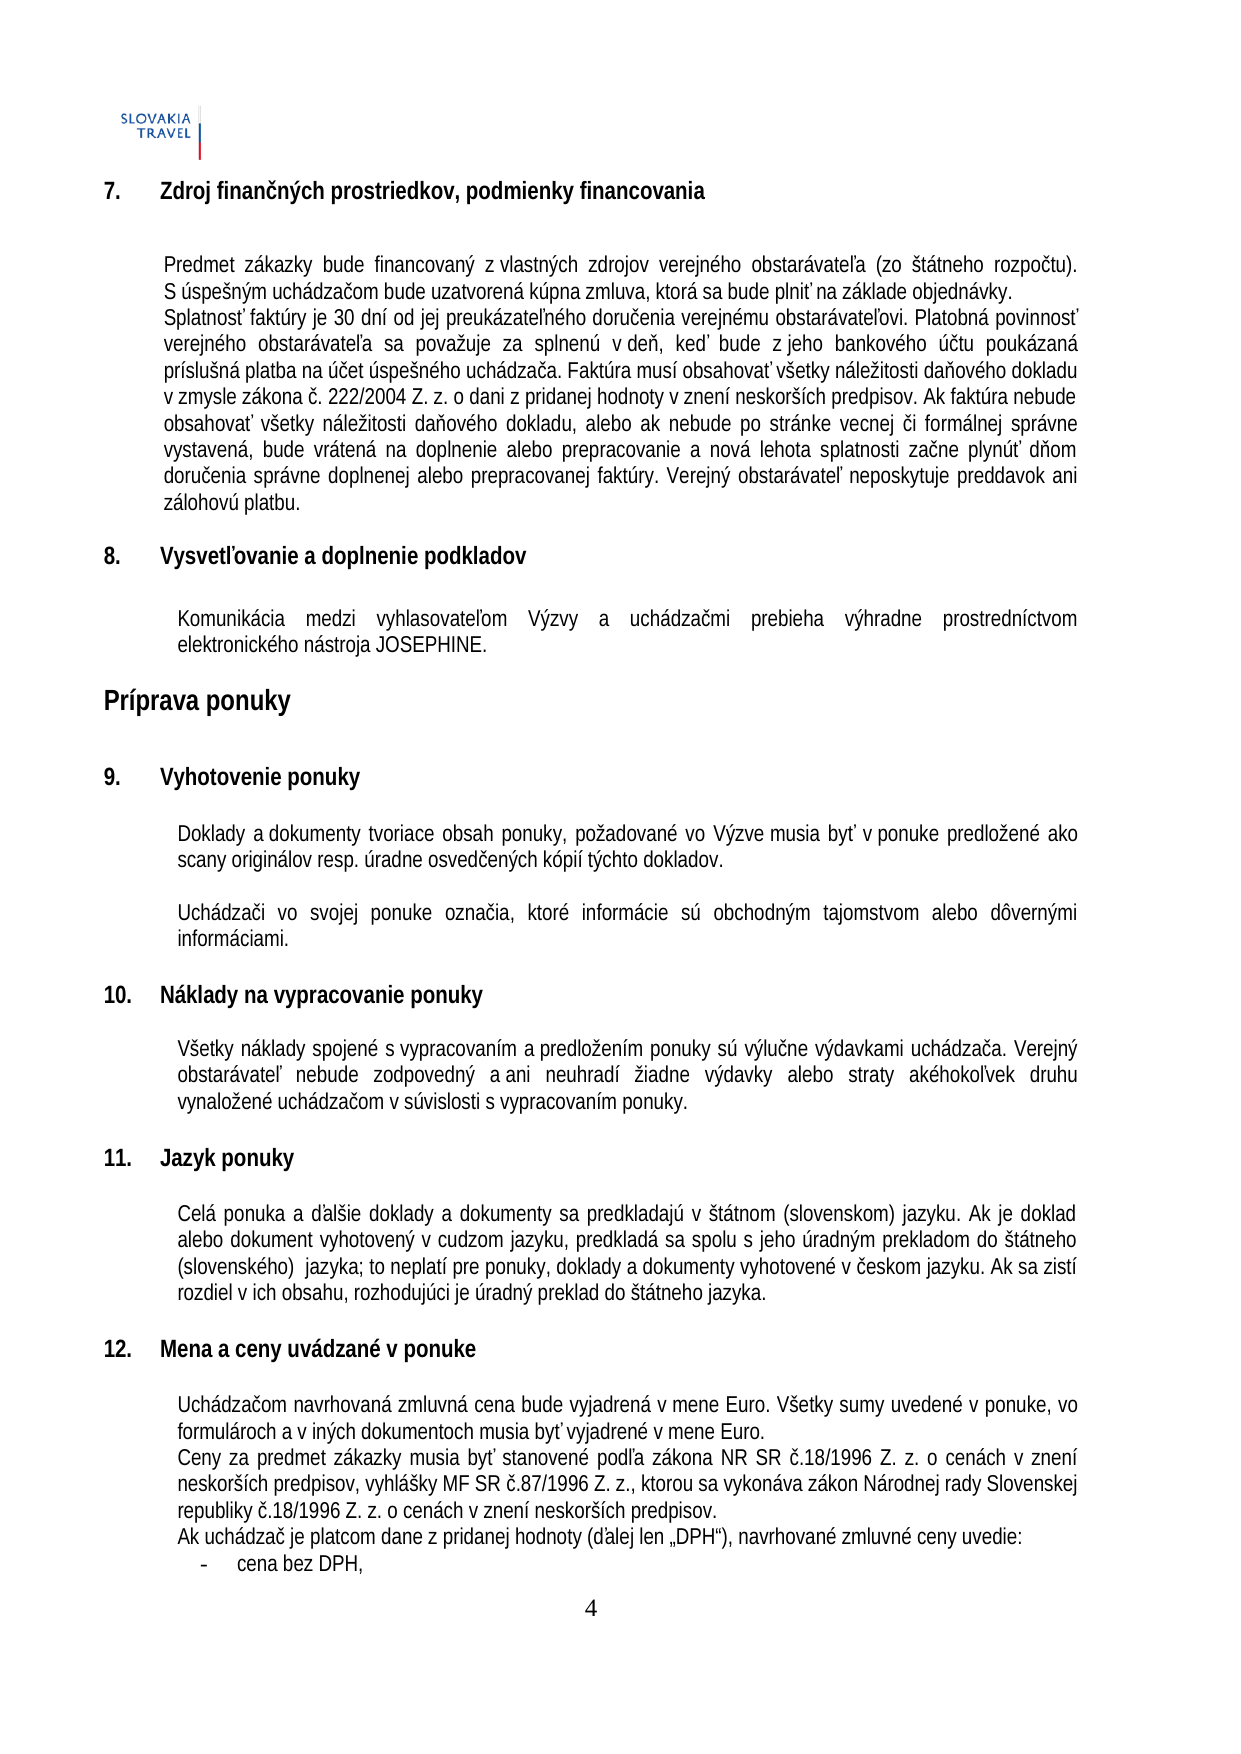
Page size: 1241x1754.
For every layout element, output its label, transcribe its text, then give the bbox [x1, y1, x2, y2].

subtitle Ak uchádzač je platcom dane z pridanej hodnoty (ďalej len „DPH“), navrhované zmluvné ceny uvedie: [177, 1523, 1078, 1549]
subtitle Vyhotovenie ponuky [103, 762, 1078, 791]
subtitle Doklady a dokumenty tvoriace obsah ponuky, požadované vo Výzve musia byť v ponuke predložené ako scany originálov resp. úradne osvedčených kópií týchto dokladov. [177, 819, 1078, 872]
subtitle Uchádzačom navrhovaná zmluvná cena bude vyjadrená v mene Euro. Všetky sumy uvedené v ponuke, vo formulároch a v iných dokumentoch musia byť vyjadrené v mene Euro. [177, 1391, 1078, 1444]
subtitle Náklady na vypracovanie ponuky [103, 980, 1078, 1009]
subtitle Jazyk ponuky [103, 1143, 1078, 1171]
subtitle Komunikácia medzi vyhlasovateľom Výzvy a uchádzačmi prebieha výhradne prostredníctvom elektronického nástroja JOSEPHINE. [177, 604, 1078, 657]
picture [103, 88, 218, 177]
subtitle Celá ponuka a ďalšie doklady a dokumenty sa predkladajú v štátnom (slovenskom) jazyku. Ak je doklad alebo dokument vyhotovený v cudzom jazyku, predkladá sa spolu s jeho úradným prekladom do štátneho (slovenského) jazyka; to neplatí pre ponuky, doklady a dokumenty vyhotovené v českom jazyku. Ak sa zistí rozdiel v ich obsahu, rozhodujúci je úradný preklad do štátneho jazyka. [177, 1200, 1078, 1305]
subtitle Mena a ceny uvádzané v ponuke [103, 1334, 1078, 1363]
subtitle Príprava ponuky [103, 683, 1078, 717]
subtitle Vysvetľovanie a doplnenie podkladov [103, 541, 1078, 570]
text Predmet zákazky bude financovaný z vlastných zdrojov verejného obstarávateľa (zo štátneho rozpočtu). S úspešným uchádzačom bude uzatvorená kúpna zmluva, ktorá sa bude plniť na základe objednávky. [163, 251, 1078, 304]
text Splatnosť faktúry je 30 dní od jej preukázateľného doručenia verejnému obstarávateľovi. Platobná povinnosť verejného obstarávateľa sa považuje za splnenú v deň, keď bude z jeho bankového účtu poukázaná príslušná platba na účet úspešného uchádzača. Faktúra musí obsahovať všetky náležitosti daňového dokladu v zmysle zákona č. 222/2004 Z. z. o dani z pridanej hodnoty v znení neskorších predpisov. Ak faktúra nebude obsahovať všetky náležitosti daňového dokladu, alebo ak nebude po stránke vecnej či formálnej správne vystavená, bude vrátená na doplnenie alebo prepracovanie a nová lehota splatnosti začne plynúť dňom doručenia správne doplnenej alebo prepracovanej faktúry. Verejný obstarávateľ neposkytuje preddavok ani zálohovú platbu. [163, 304, 1078, 515]
list cena bez DPH, [200, 1549, 1078, 1576]
subtitle Zdroj finančných prostriedkov, podmienky financovania [103, 176, 1078, 205]
subtitle Ceny za predmet zákazky musia byť stanovené podľa zákona NR SR č.18/1996 Z. z. o cenách v znení neskorších predpisov, vyhlášky MF SR č.87/1996 Z. z., ktorou sa vykonáva zákon Národnej rady Slovenskej republiky č.18/1996 Z. z. o cenách v znení neskorších predpisov. [177, 1444, 1078, 1523]
subtitle Všetky náklady spojené s vypracovaním a predložením ponuky sú výlučne výdavkami uchádzača. Verejný obstarávateľ nebude zodpovedný a ani neuhradí žiadne výdavky alebo straty akéhokoľvek druhu vynaložené uchádzačom v súvislosti s vypracovaním ponuky. [177, 1035, 1078, 1114]
subtitle Uchádzači vo svojej ponuke označia, ktoré informácie sú obchodným tajomstvom alebo dôvernými informáciami. [177, 899, 1078, 951]
